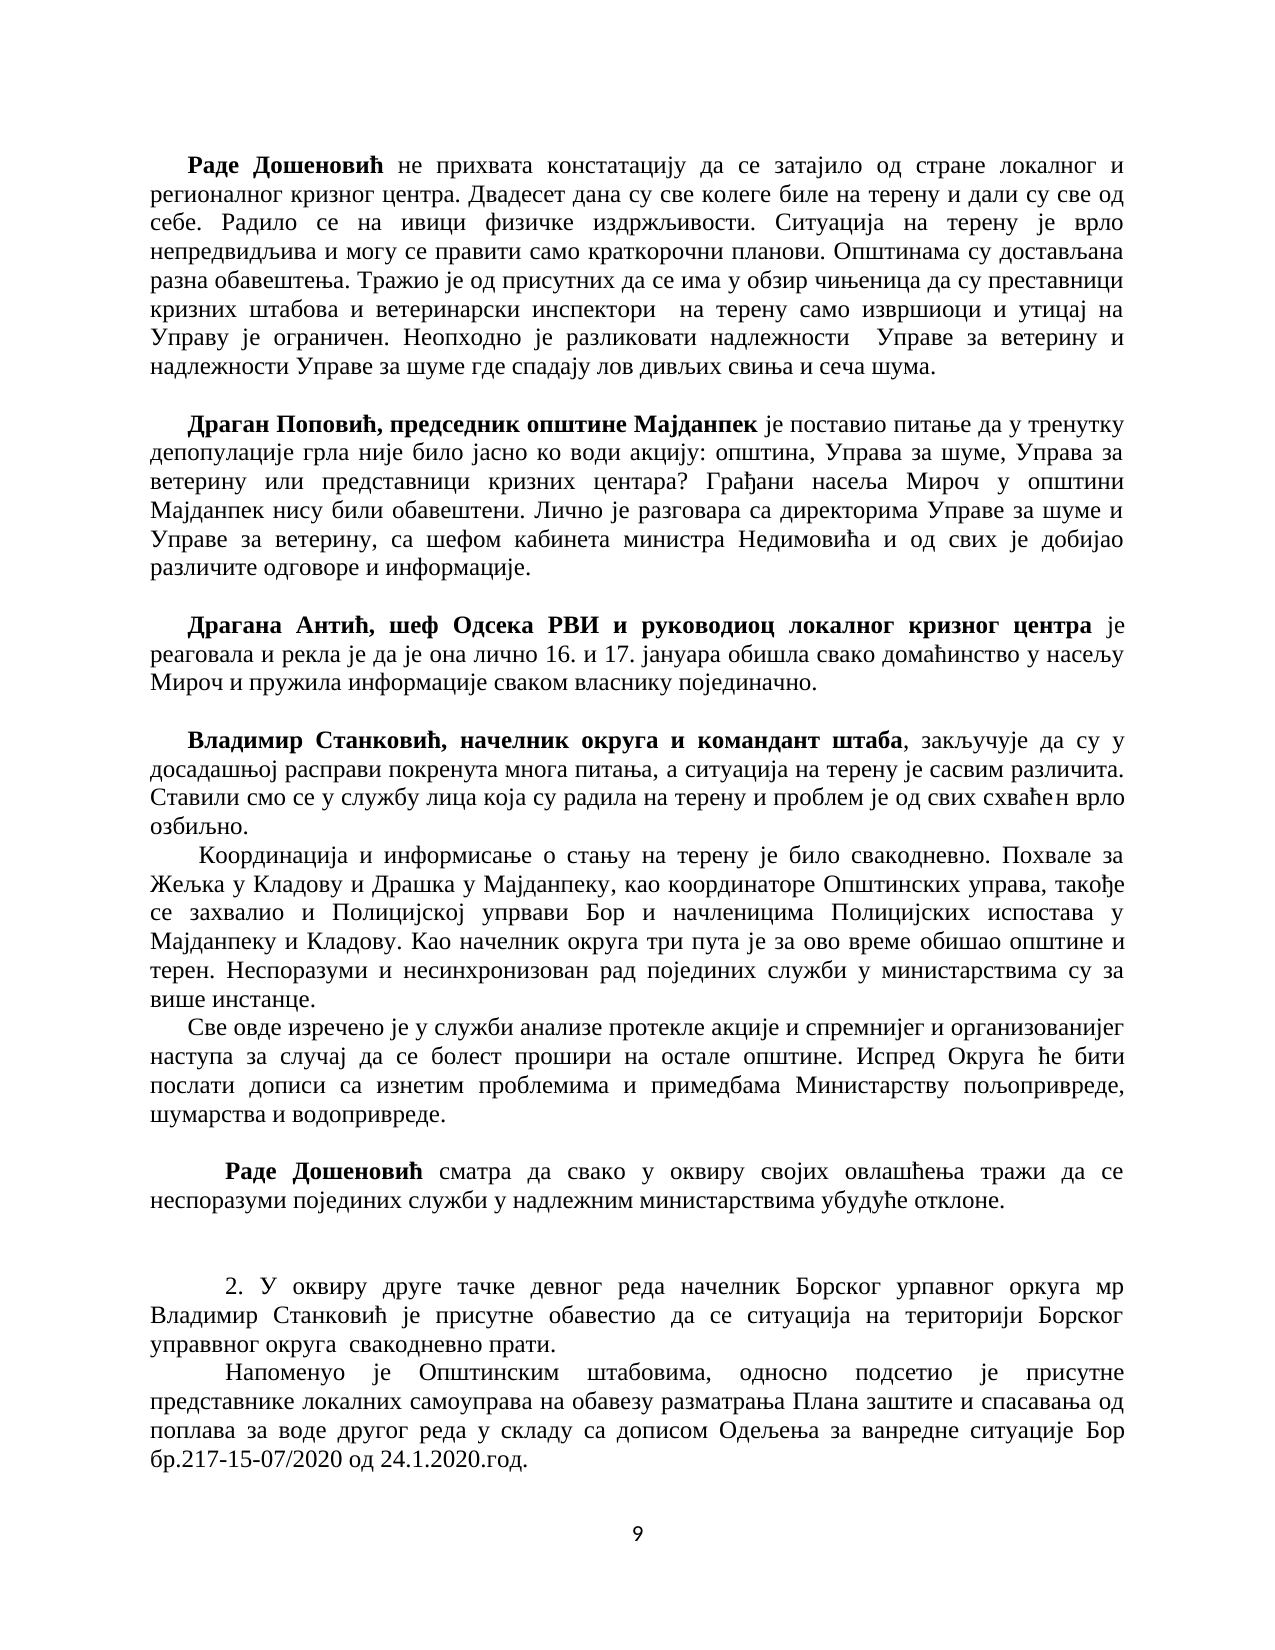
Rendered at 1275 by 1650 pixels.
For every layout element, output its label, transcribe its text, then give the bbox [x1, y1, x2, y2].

text Координација и информисање о стању на терену је било свакодневно. Похвале за Жељка у Кладову и Драшка у Мајданпеку, као координаторе Општинских управа, такође се захвалио и Полицијској упрвави Бор и начленицима Полицијских испостава у Мајданпеку и Кладову. Као начелник округа три пута је за ово време обишао општине и терен. Неспоразуми и несинхронизован рад појединих служби у министарствима су за више инстанце. [150, 840, 1125, 1012]
text Драгана Антић, шеф Одсека РВИ и руководиоц локалног кризног центра је реаговала и рекла је да је она лично 16. и 17. јануара обишла свако домаћинство у насељу Мироч и пружила информације сваком власнику појединачно. [150, 610, 1125, 696]
text 2. У оквиру друге тачке девног реда начелник Борског урпавног оркуга мр Владимир Станковић је присутне обавестио да се ситуација на територији Борског управвног округа свакодневно прати. [150, 1271, 1125, 1357]
text Напоменуо је Општинским штабовима, односно подсетио је присутне представнике локалних самоуправа на обавезу разматрања Плана заштите и спасавања од поплава за воде другог реда у складу са дописом Одељења за ванредне ситуације Бор бр.217-15-07/2020 од 24.1.2020.год. [150, 1357, 1125, 1472]
text Драган Поповић, председник општине Мајданпек је поставио питање да у тренутку депопулације грла није било јасно ко води акцију: општина, Управа за шуме, Управа за ветерину или представници кризних центара? Грађани насеља Мироч у општини Мајданпек нису били обавештени. Лично је разговара са директорима Управе за шуме и Управе за ветерину, са шефом кабинета министра Недимовића и од свих је добијао различите одговоре и информације. [150, 409, 1125, 581]
text Све овде изречено је у служби анализе протекле акције и спремнијег и организованијег наступа за случај да се болест прошири на остале општине. Испред Округа ће бити послати дописи са изнетим проблемима и примедбама Министарству пољопривреде, шумарства и водопривреде. [150, 1012, 1125, 1127]
text Владимир Станковић, начелник округа и командант штаба, закључује да су у досадашњој расправи покренута многа питања, а ситуација на терену је сасвим различита. Ставили смо се у службу лица која су радила на терену и проблем је од свих схваћен врло озбиљно. [150, 725, 1125, 840]
text Раде Дошеновић не прихвата констатацију да се затајило од стране локалног и регионалног кризног центра. Двадесет дана су све колеге биле на терену и дали су све од себе. Радило се на ивици физичке издржљивости. Ситуација на терену је врло непредвидљива и могу се правити само краткорочни планови. Општинама су достављана разна обавештења. Тражио је од присутних да се има у обзир чињеница да су преставници кризних штабова и ветеринарски инспектори на терену само извршиоци и утицај на Управу је ограничен. Неопходно је разликовати надлежности Управе за ветерину и надлежности Управе за шуме где спадају лов дивљих свиња и сеча шума. [150, 150, 1125, 380]
text Раде Дошеновић сматра да свако у оквиру својих овлашћења тражи да се неспоразуми појединих служби у надлежним министарствима убудуће отклоне. [150, 1156, 1125, 1214]
